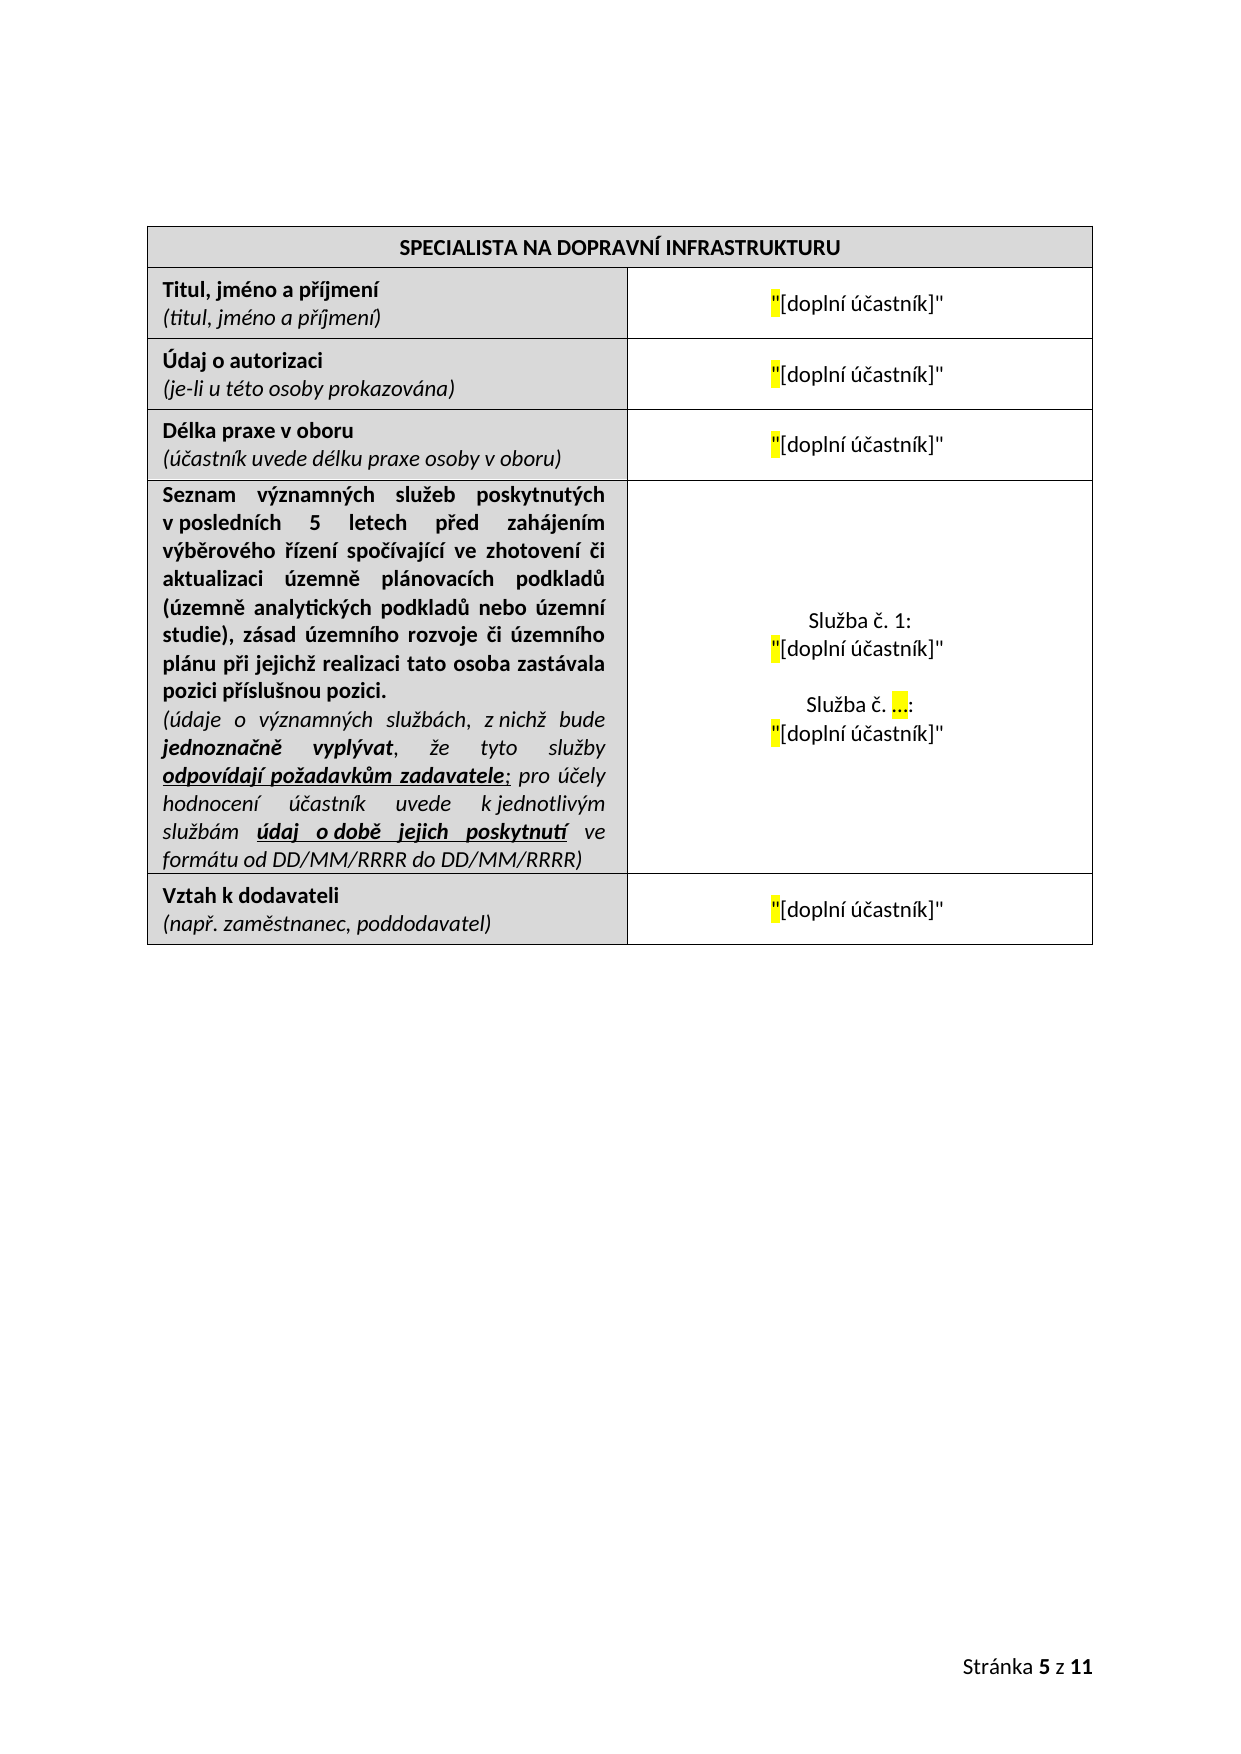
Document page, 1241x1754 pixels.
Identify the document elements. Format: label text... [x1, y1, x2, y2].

table_cell Vztah k dodavateli (např. zaměstnanec, poddodavatel) [148, 874, 627, 944]
table_cell [628, 874, 1092, 944]
table_cell Seznam významných služeb poskytnutých v posledních 5 letech před zahájením výběrového řízení spočívající ve zhotovení či aktualizaci územně plánovacích podkladů (územně analytických podkladů nebo územní studie), zásad územního rozvoje či územního plánu při jejichž realizaci tato osoba zastávala pozici příslušnou pozici. (údaje o významných , z nichž bude jednoznačně vyplývat, že tyto odpovídají požadavkům zadavatele; pro účely hodnocení účastník uvede k jednotlivým službám údaj o době jejich poskytnutí ve formátu od DD/MM/RRRR do DD/MM/RRRR) [148, 481, 627, 873]
table_cell [628, 339, 1092, 409]
table_cell [628, 268, 1092, 338]
table_header specialista na dopravní infrastrukturu [148, 227, 1092, 267]
table_cell Údaj o autorizaci (je-li u této osoby prokazována) [148, 339, 627, 409]
table_cell [628, 410, 1092, 479]
table_cell Titul, jméno a příjmení (titul, jméno a příjmení) [148, 268, 627, 338]
table_cell Délka praxe v oboru (účastník uvede délku praxe osoby v oboru) [148, 410, 627, 479]
table_cell Služba č. 1: Služba č. …: [628, 481, 1092, 873]
